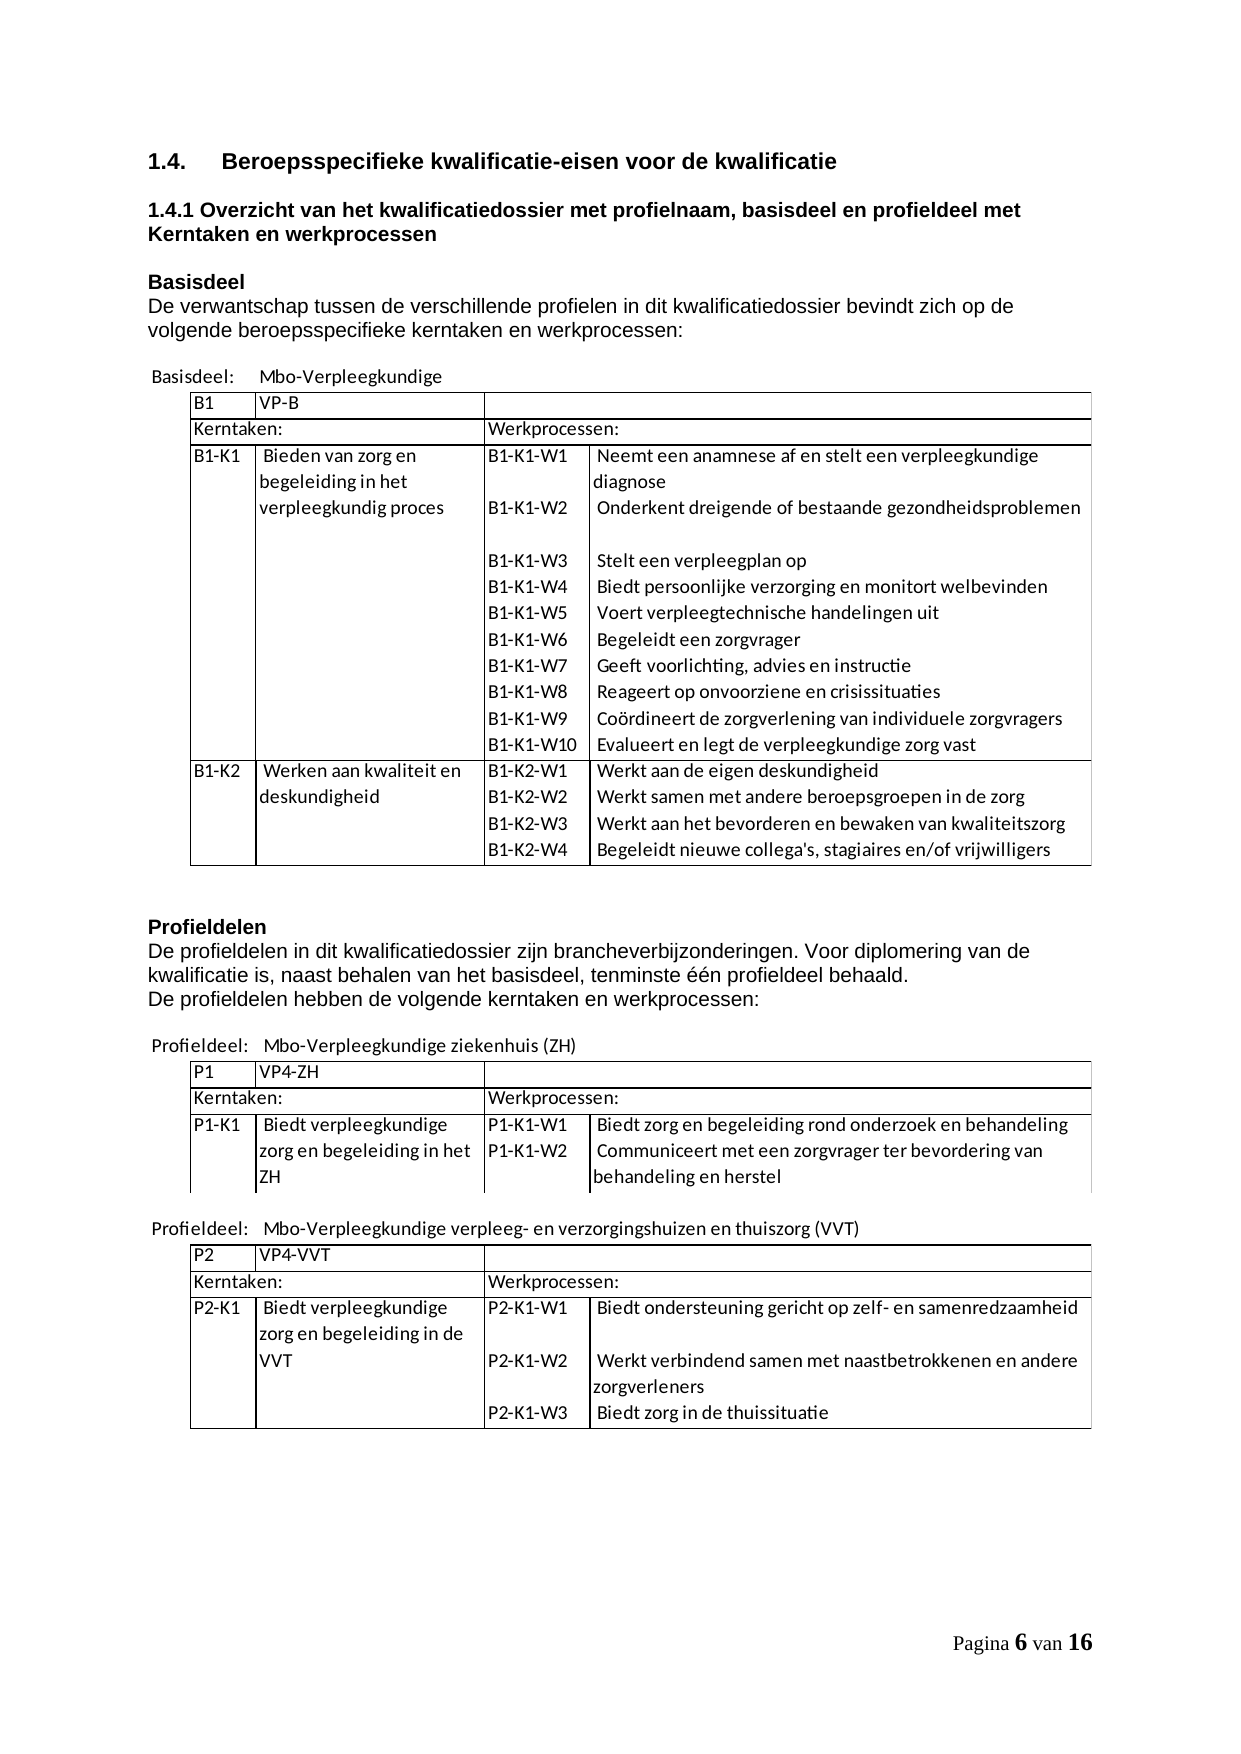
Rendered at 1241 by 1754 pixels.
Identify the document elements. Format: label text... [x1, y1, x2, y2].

text De profieldelen hebben de volgende kerntaken en werkprocessen: [148, 987, 1092, 1011]
text 1.4.1 Overzicht van het kwalificatiedossier met profielnaam, basisdeel en profieldeel met Kerntaken en werkprocessen [148, 198, 1092, 246]
text Basisdeel [148, 270, 1092, 294]
text De profieldelen in dit kwalificatiedossier zijn brancheverbijzonderingen. Voor diplomering van de kwalificatie is, naast behalen van het basisdeel, tenminste één profieldeel behaald. [148, 939, 1092, 987]
text 1.4. Beroepsspecifieke kwalificatie-eisen voor de kwalificatie [148, 148, 1092, 174]
text De verwantschap tussen de verschillende profielen in dit kwalificatiedossier bevindt zich op de volgende beroepsspecifieke kerntaken en werkprocessen: [148, 294, 1092, 342]
text Profieldelen [148, 915, 1092, 939]
